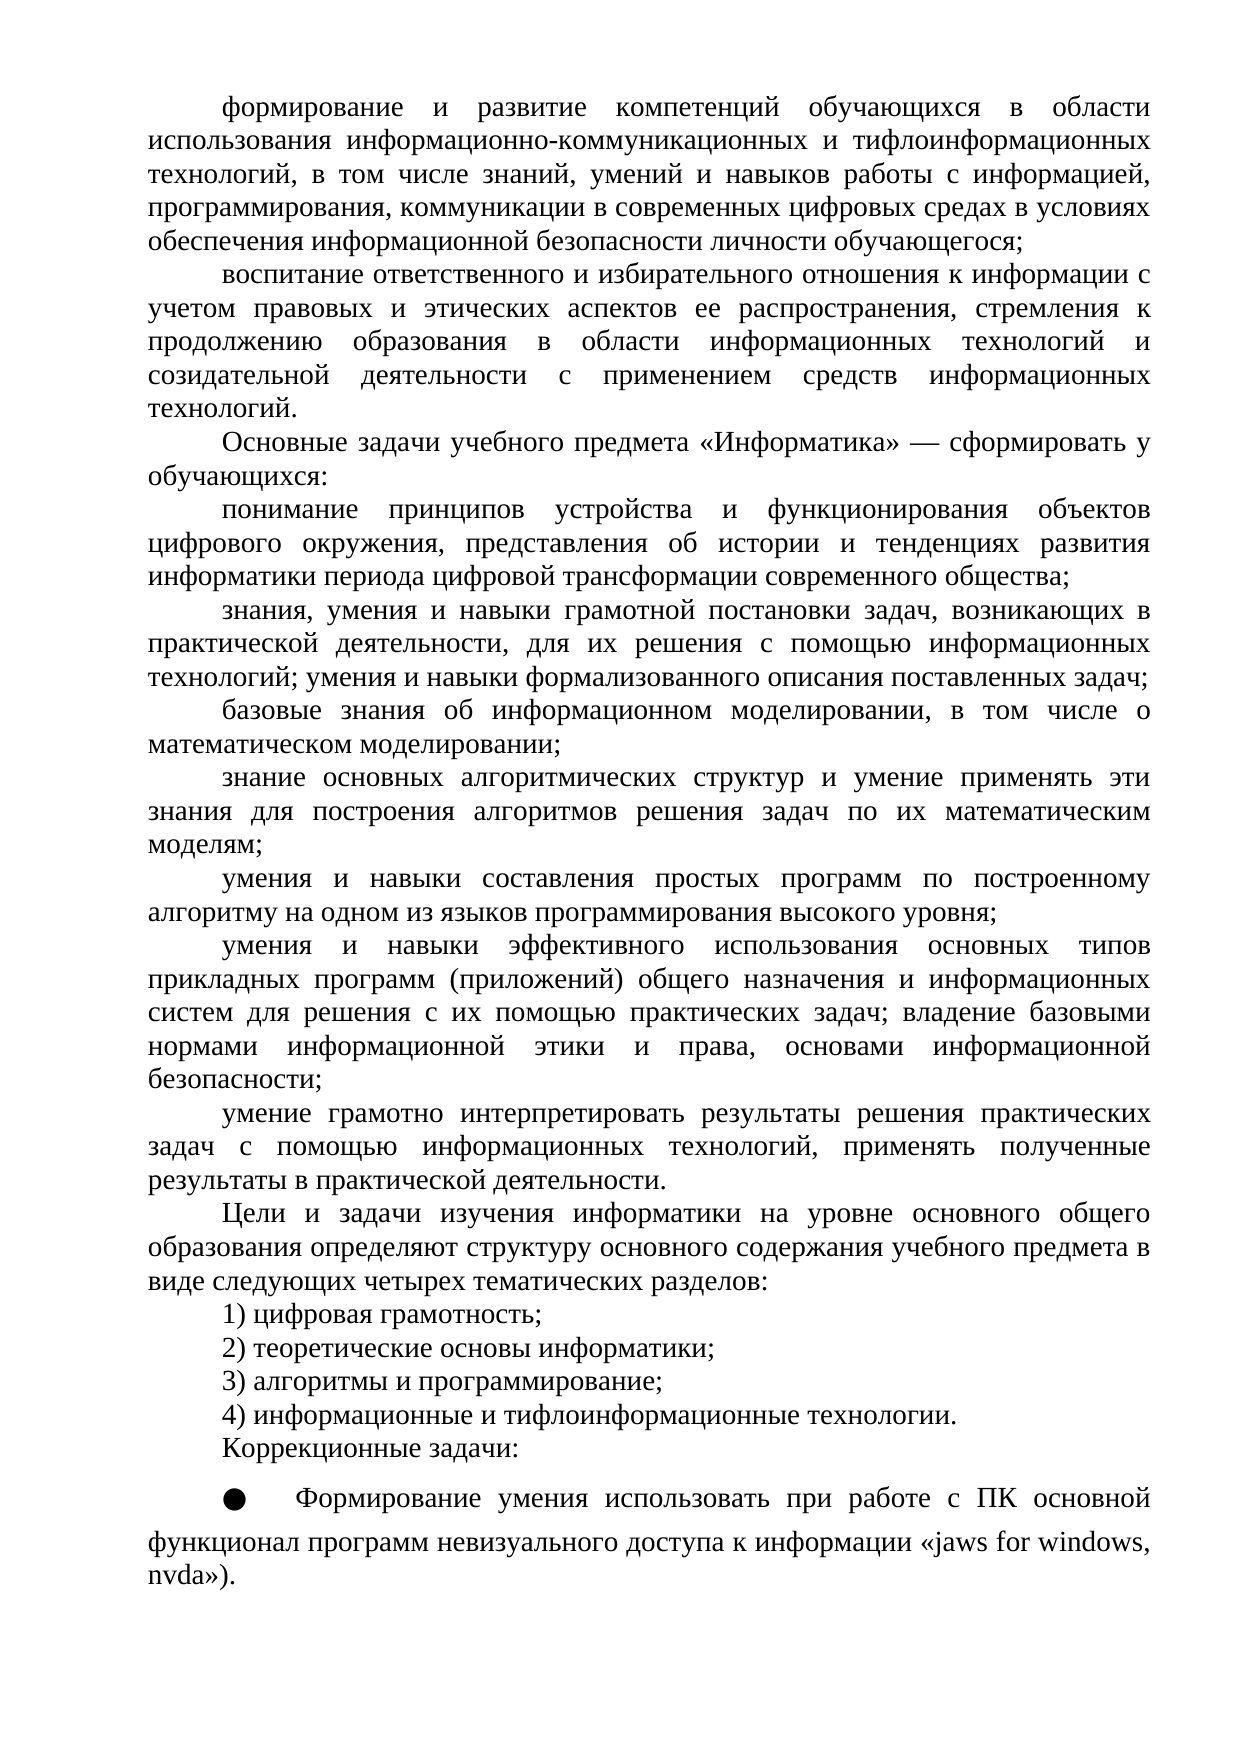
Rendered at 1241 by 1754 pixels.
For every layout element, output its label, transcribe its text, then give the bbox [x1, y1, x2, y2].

text умения и навыки эффективного использования основных типов прикладных программ (приложений) общего назначения и информационных систем для решения с их помощью практических задач; владение базовыми нормами информационной этики и права, основами информационной безопасности; [148, 927, 1152, 1095]
text знания, умения и навыки грамотной постановки задач, возникающих в практической деятельности, для их решения с помощью информационных технологий; умения и навыки формализованного описания поставленных задач; [148, 592, 1152, 692]
text Коррекционные задачи: [148, 1430, 1152, 1464]
text воспитание ответственного и избирательного отношения к информации с учетом правовых и этических аспектов ее распространения, стремления к продолжению образования в области информационных технологий и созидательной деятельности с применением средств информационных технологий. [148, 256, 1152, 424]
text знание основных алгоритмических структур и умение применять эти знания для построения алгоритмов решения задач по их математическим моделям; [148, 759, 1152, 860]
text базовые знания об информационном моделировании, в том числе о математическом моделировании; [148, 692, 1152, 759]
text 3) алгоритмы и программирование; [148, 1363, 1152, 1397]
text умения и навыки составления простых программ по построенному алгоритму на одном из языков программирования высокого уровня; [148, 860, 1152, 927]
text 1) цифровая грамотность; [148, 1296, 1152, 1330]
list Формирование умения использовать при работе с ПК основной функционал программ невизуального доступа к информации «jaws for windows, nvda»). [148, 1464, 1152, 1591]
text 4) информационные и тифлоинформационные технологии. [148, 1397, 1152, 1430]
text Цели и задачи изучения информатики на уровне основного общего образования определяют структуру основного содержания учебного предмета в виде следующих четырех тематических разделов: [148, 1196, 1152, 1296]
text умение грамотно интерпретировать результаты решения практических задач с помощью информационных технологий, применять полученные результаты в практической деятельности. [148, 1095, 1152, 1196]
text Основные задачи учебного предмета «Информатика» — сформировать у обучающихся: [148, 424, 1152, 491]
text формирование и развитие компетенций обучающихся в области использования информационно-коммуникационных и тифлоинформационных технологий, в том числе знаний, умений и навыков работы с информацией, программирования, коммуникации в современных цифровых средах в условиях обеспечения информационной безопасности личности обучающегося; [148, 89, 1152, 256]
text понимание принципов устройства и функционирования объектов цифрового окружения, представления об истории и тенденциях развития информатики периода цифровой трансформации современного общества; [148, 491, 1152, 592]
text 2) теоретические основы информатики; [148, 1330, 1152, 1363]
